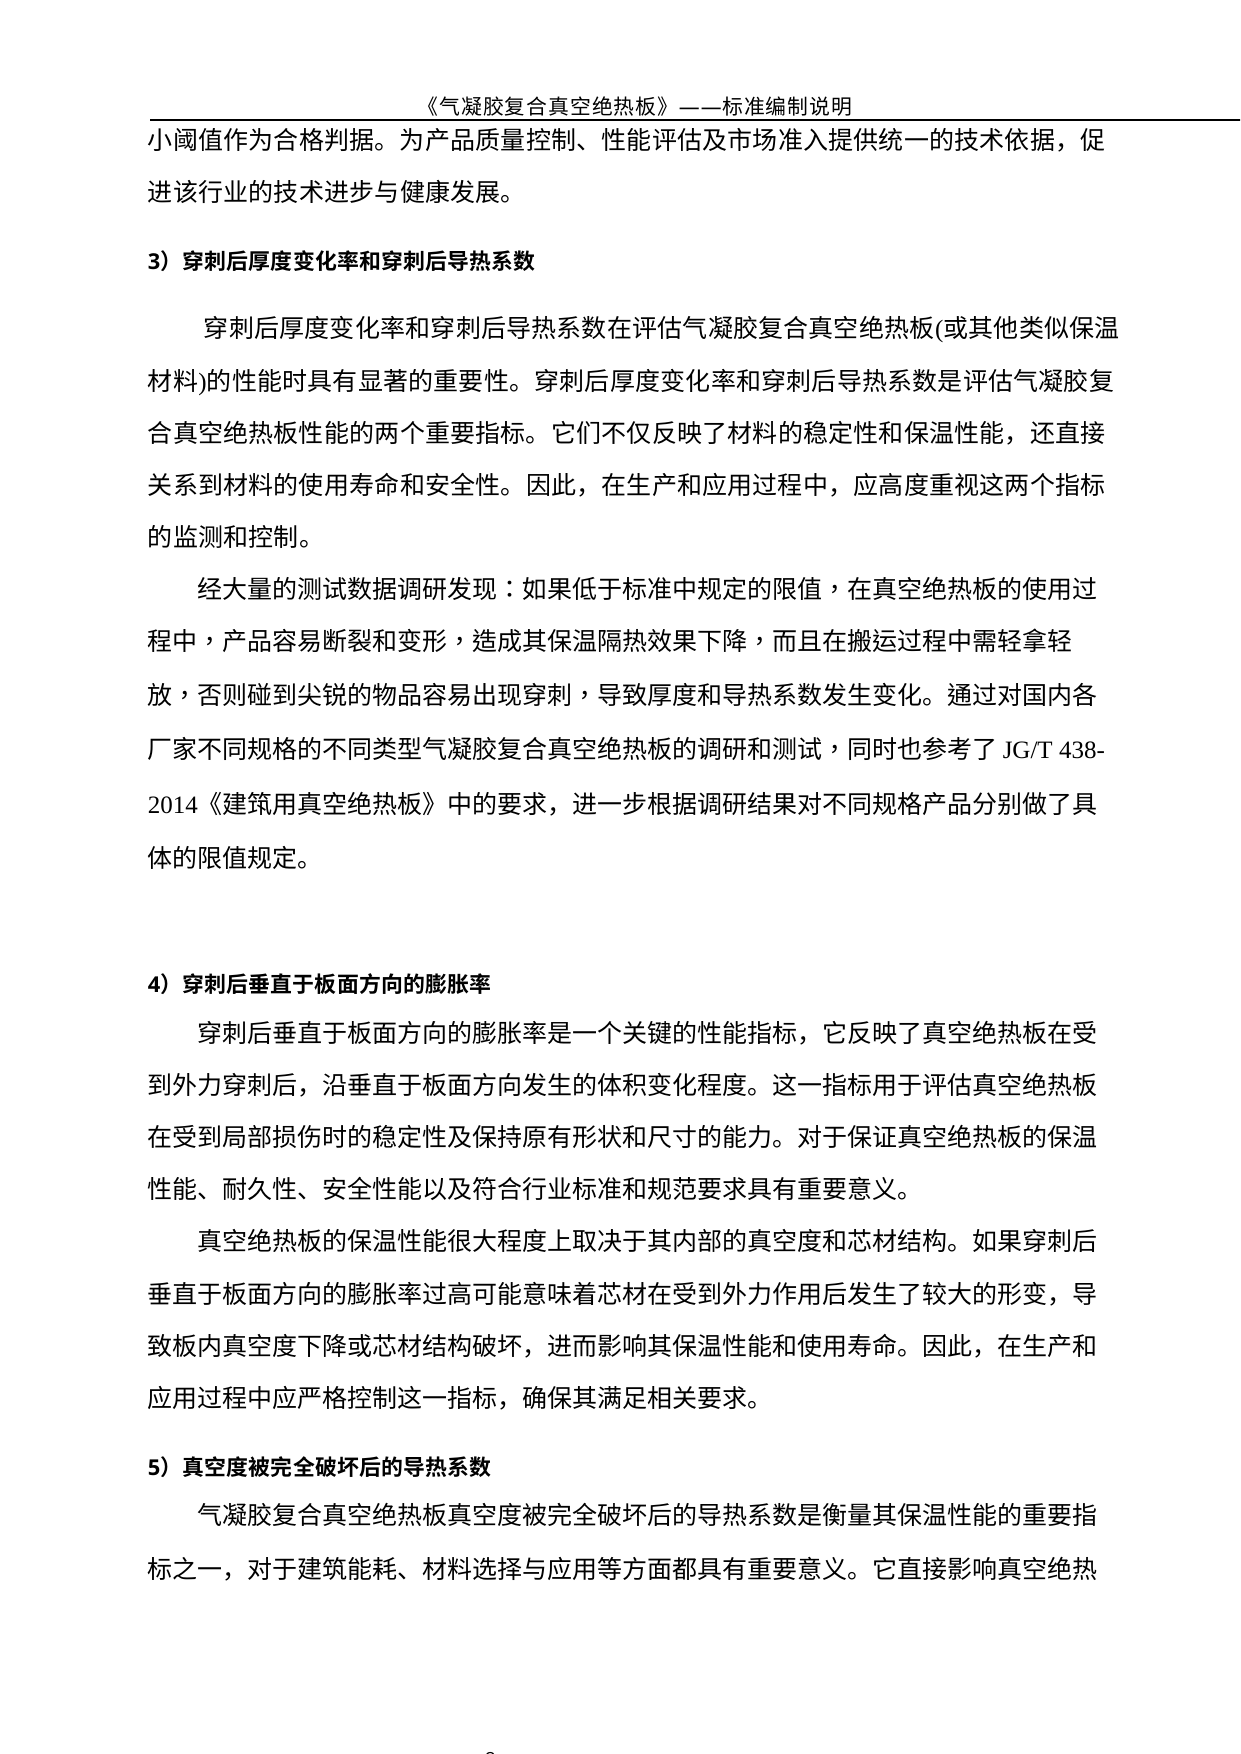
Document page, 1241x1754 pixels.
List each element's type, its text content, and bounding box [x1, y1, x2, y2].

list 穿刺后垂直于板面方向的膨胀率 [148, 967, 1122, 999]
list 穿刺后厚度变化率和穿刺后导热系数在评估气凝胶复合真空绝热板(或其他类似保温材料)的性能时具有显著的重要性。穿刺后厚度变化率和穿刺后导热系数是评估气凝胶复合真空绝热板性能的两个重要指标。它们不仅反映了材料的稳定性和保温性能，还直接关系到材料的使用寿命和安全性。因此，在生产和应用过程中，应高度重视这两个指标的监测和控制。 [148, 309, 1122, 554]
list 真空度被完全破坏后的导热系数 [148, 1450, 1122, 1482]
list 穿刺后厚度变化率和穿刺后导热系数 [148, 244, 1122, 276]
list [148, 1496, 1122, 1586]
list 穿刺后垂直于板面方向的膨胀率是一个关键的性能指标，它反映了真空绝热板在受到外力穿刺后，沿垂直于板面方向发生的体积变化程度。这一指标用于评估真空绝热板在受到局部损伤时的稳定性及保持原有形状和尺寸的能力。对于保证真空绝热板的保温性能、耐久性、安全性能以及符合行业标准和规范要求具有重要意义。 [148, 1013, 1122, 1206]
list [148, 121, 1122, 209]
list 真空绝热板的保温性能很大程度上取决于其内部的真空度和芯材结构。如果穿刺后垂直于板面方向的膨胀率过高可能意味着芯材在受到外力作用后发生了较大的形变，导致板内真空度下降或芯材结构破坏，进而影响其保温性能和使用寿命。因此，在生产和应用过程中应严格控制这一指标，确保其满足相关要求。 [148, 1222, 1122, 1415]
list 经大量的测试数据调研发现：如果低于标准中规定的限值，在真空绝热板的使用过程中，产品容易断裂和变形，造成其保温隔热效果下降，而且在搬运过程中需轻拿轻放，否则碰到尖锐的物品容易出现穿刺，导致厚度和导热系数发生变化。通过对国内各厂家不同规格的不同类型气凝胶复合真空绝热板的调研和测试，同时也参考了JG/T 438-2014《建筑用真空绝热板》中的要求，进一步根据调研结果对不同规格产品分别做了具体的限值规定。 [148, 570, 1122, 875]
